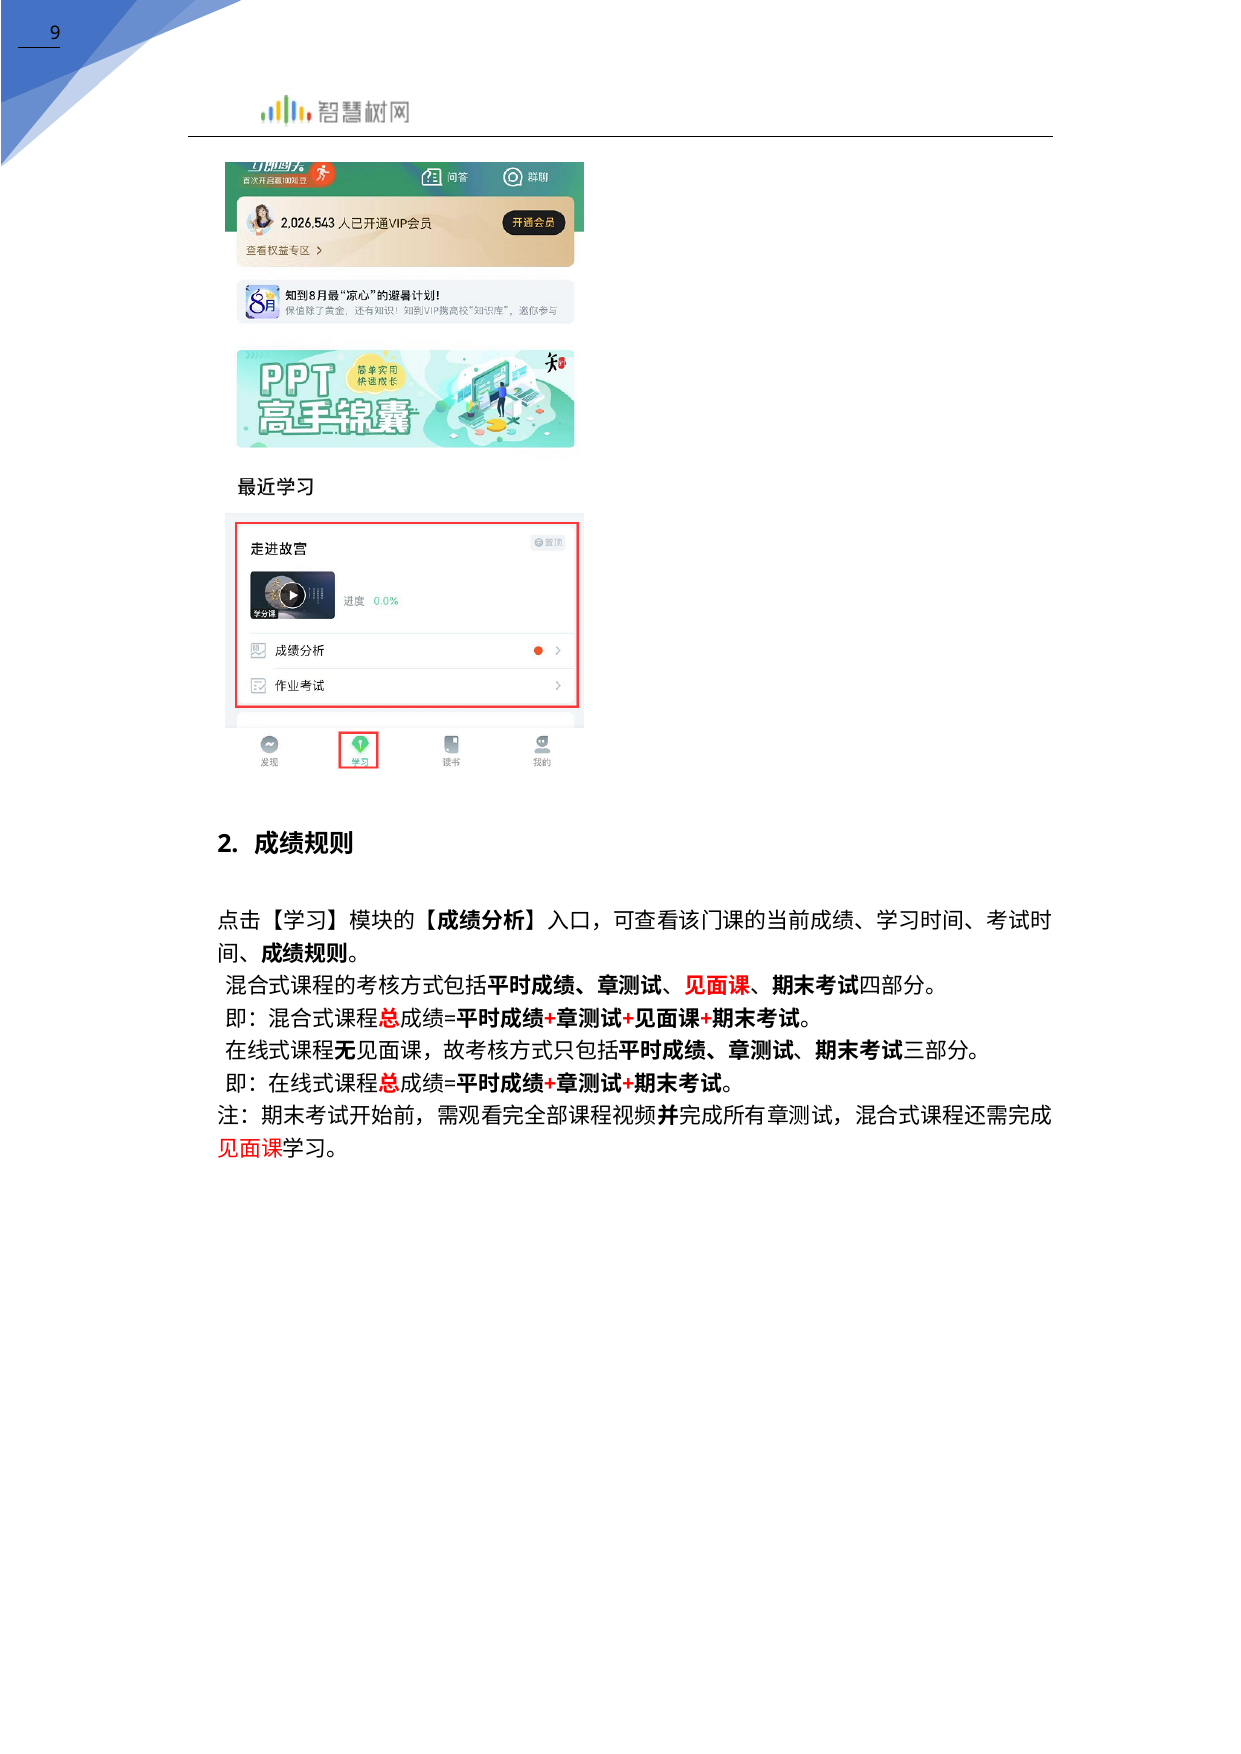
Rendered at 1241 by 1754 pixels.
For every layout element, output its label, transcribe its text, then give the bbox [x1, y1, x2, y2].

list 在线式课程无见面课，故考核方式只包括平时成绩、章测试、期末考试三部分。 [225, 1033, 1053, 1065]
list 即：在线式课程总成绩=平时成绩+章测试+期末考试。 [225, 1065, 1053, 1098]
picture [250, 88, 417, 134]
text 注：期末考试开始前，需观看完全部课程视频并完成所有章测试，混合式课程还需完成见面课学习。 [217, 1098, 1053, 1163]
picture [1, 0, 584, 769]
subtitle 成绩规则 [217, 809, 1053, 874]
list 混合式课程的考核方式包括平时成绩、章测试、见面课、期末考试四部分。 [225, 968, 1053, 1000]
list 即：混合式课程总成绩=平时成绩+章测试+见面课+期末考试。 [225, 1000, 1053, 1033]
text 点击【学习】模块的【成绩分析】入口，可查看该门课的当前成绩、学习时间、考试时间、成绩规则。 [217, 903, 1053, 968]
